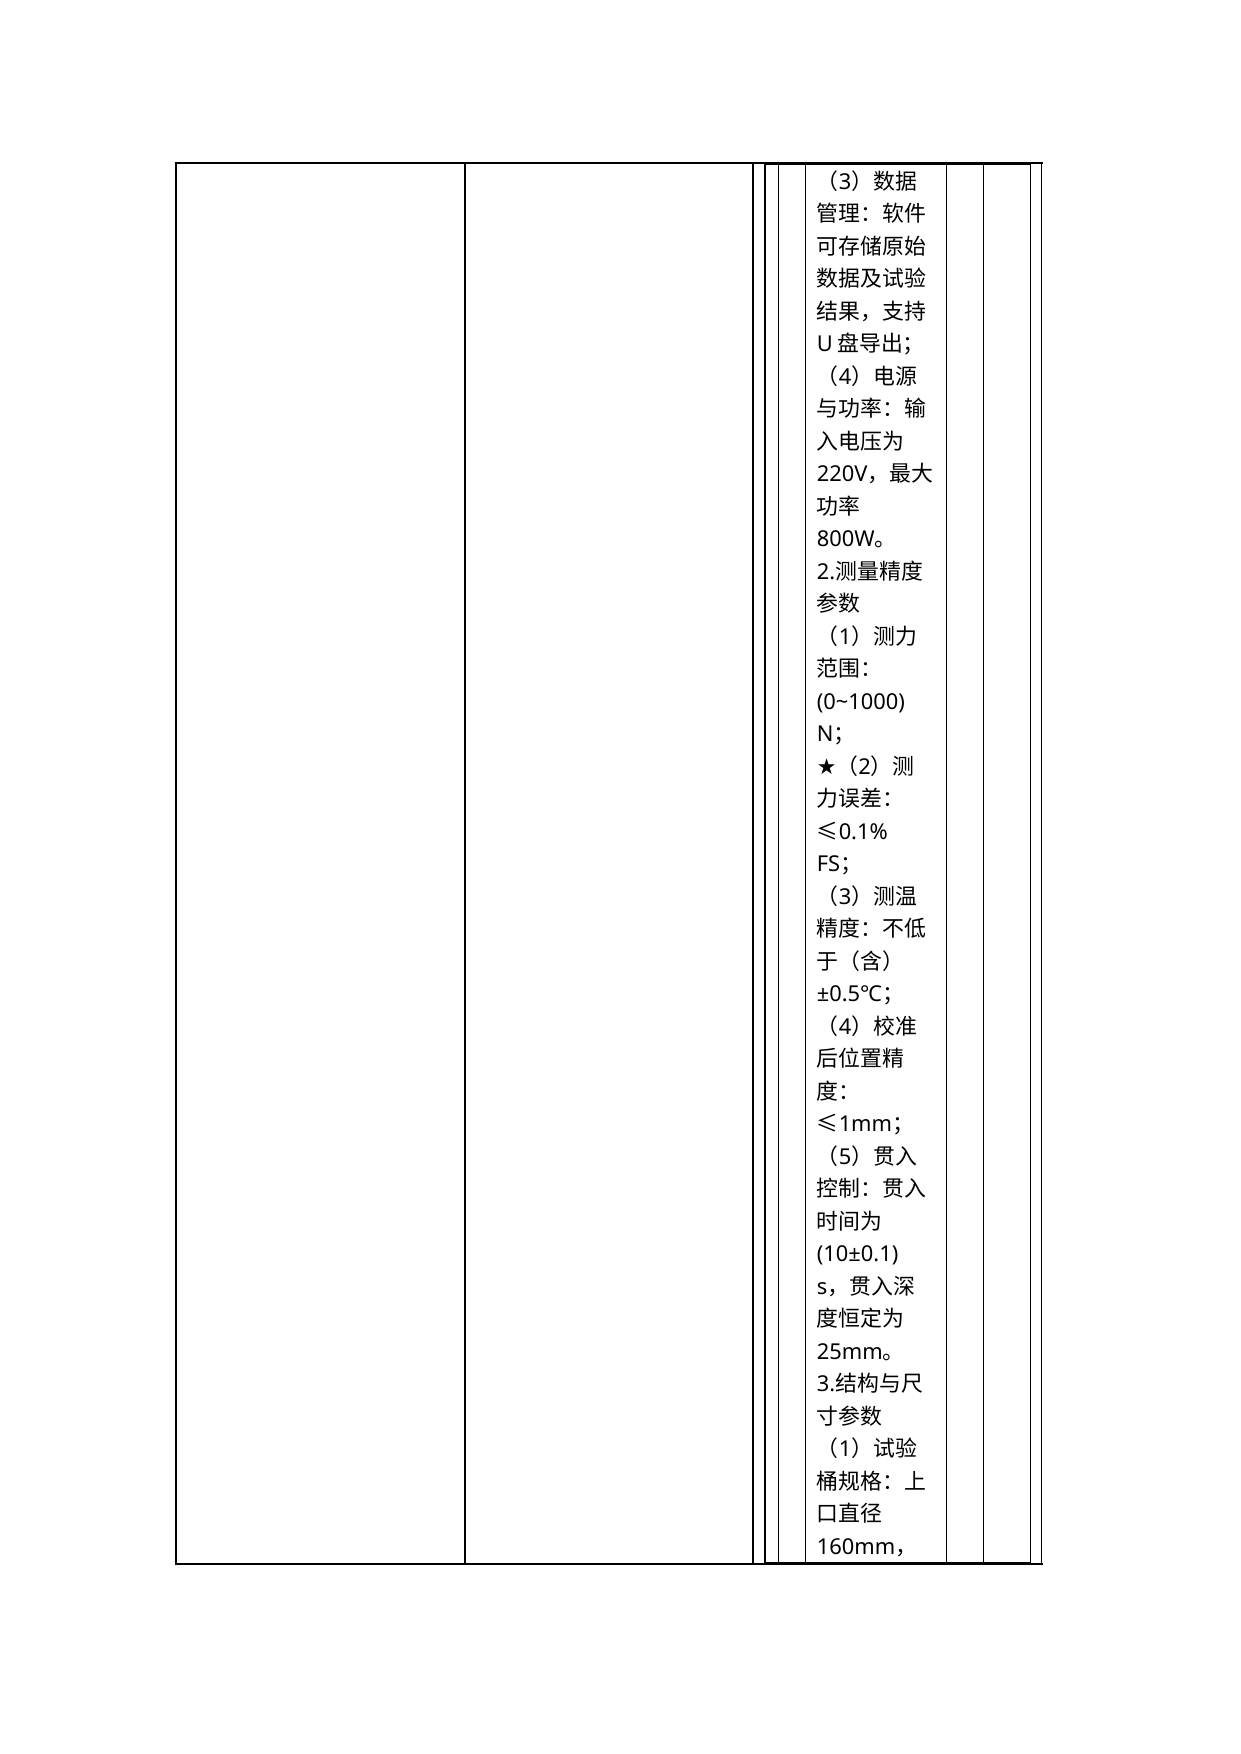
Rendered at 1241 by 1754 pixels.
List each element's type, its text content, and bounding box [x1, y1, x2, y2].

table_cell [466, 164, 752, 1563]
table_cell [766, 165, 778, 1562]
table_cell [806, 165, 946, 1562]
table_cell [947, 165, 983, 1562]
table_cell [779, 165, 805, 1562]
table_cell [1031, 164, 1041, 1563]
table_cell [754, 164, 764, 1563]
table_cell 1 [177, 164, 464, 1563]
table_cell [984, 165, 1030, 1562]
